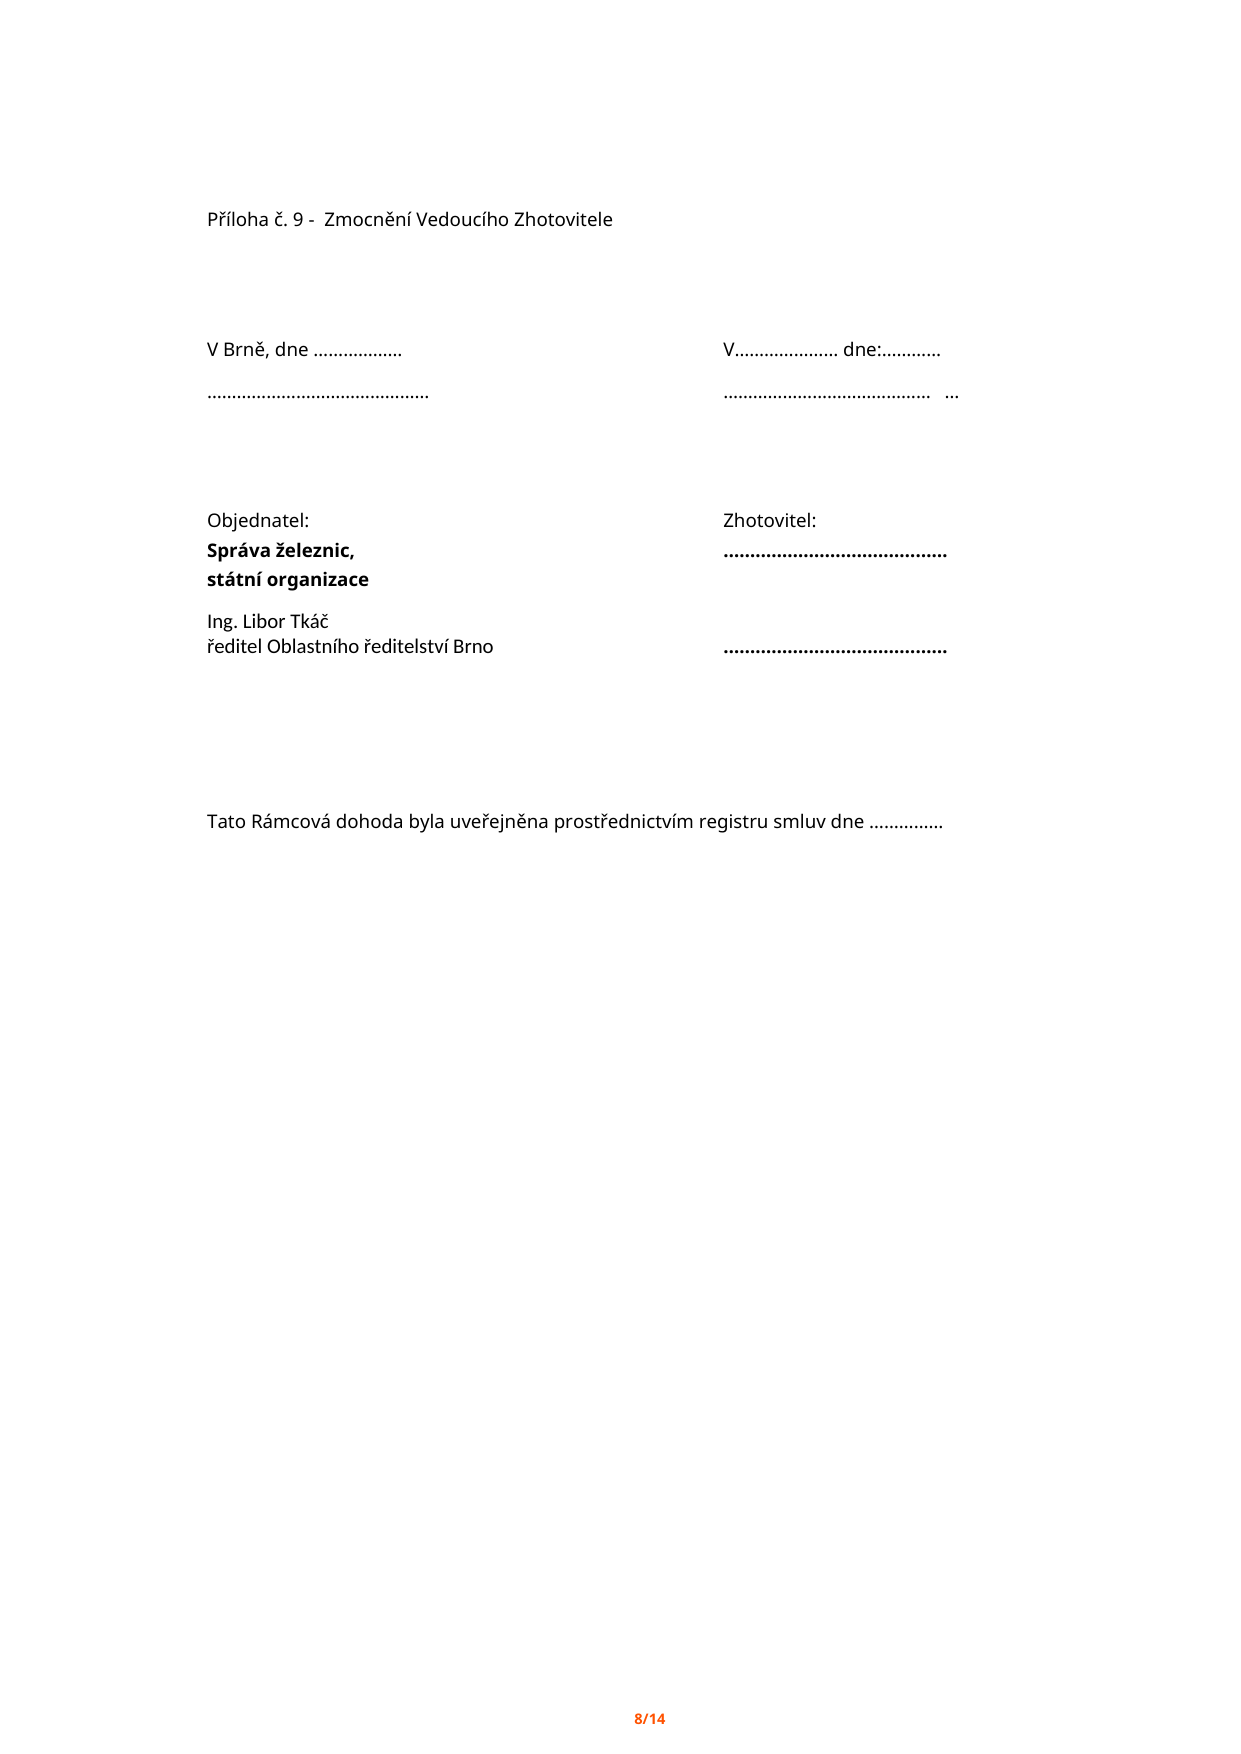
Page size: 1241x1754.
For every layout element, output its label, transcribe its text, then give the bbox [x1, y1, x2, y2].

text Ing. Libor Tkáč [207, 608, 1092, 633]
text Správa železnic, …………………………………… [207, 537, 1092, 562]
text ……………………………………… …………………………………… … [207, 378, 1092, 404]
text Objednatel: Zhotovitel: [207, 508, 1092, 533]
text Příloha č. 9 - Zmocnění Vedoucího Zhotovitele [207, 207, 1095, 232]
text V Brně, dne ……………… V………………… dne:………… [207, 336, 1092, 362]
text státní organizace [207, 566, 1092, 592]
text Tato Rámcová dohoda byla uveřejněna prostřednictvím registru smluv dne …………… [207, 808, 1092, 833]
text ředitel Oblastního ředitelství Brno …………………………………… [207, 633, 1092, 659]
